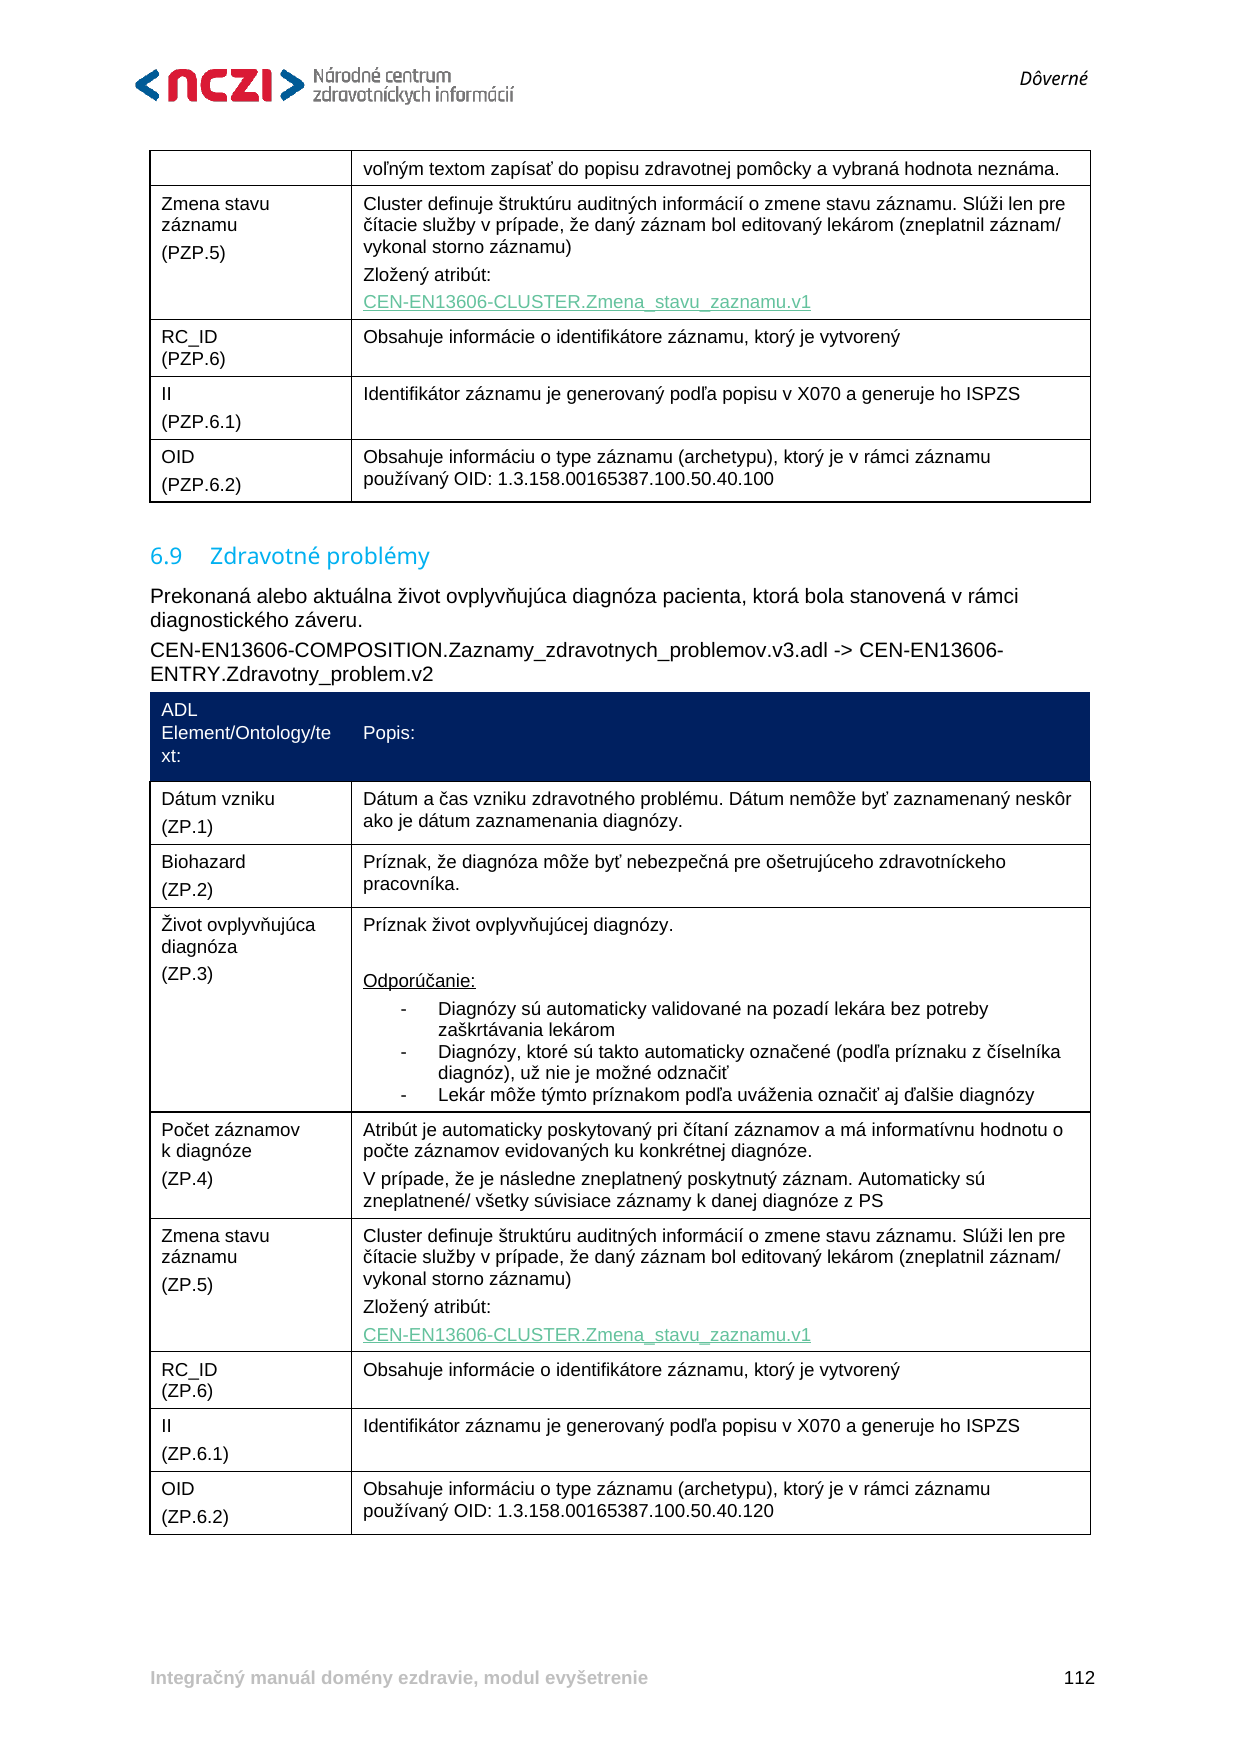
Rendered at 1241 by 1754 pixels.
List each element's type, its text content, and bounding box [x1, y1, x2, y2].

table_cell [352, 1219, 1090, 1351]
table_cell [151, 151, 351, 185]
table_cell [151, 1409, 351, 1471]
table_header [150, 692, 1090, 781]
text Prekonaná alebo aktuálna život ovplyvňujúca diagnóza pacienta, ktorá bola stanovená v rámci diagnostického záveru. [150, 584, 1090, 632]
picture [123, 53, 526, 118]
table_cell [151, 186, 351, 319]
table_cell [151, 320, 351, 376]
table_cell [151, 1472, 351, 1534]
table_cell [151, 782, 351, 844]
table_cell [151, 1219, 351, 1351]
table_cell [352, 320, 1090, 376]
subtitle Zdravotné problémy [150, 540, 1090, 571]
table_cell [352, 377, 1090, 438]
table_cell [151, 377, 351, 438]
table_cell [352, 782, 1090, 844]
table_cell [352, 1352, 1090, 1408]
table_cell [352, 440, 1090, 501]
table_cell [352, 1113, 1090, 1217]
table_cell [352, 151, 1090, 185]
text CEN-EN13606-COMPOSITION.Zaznamy_zdravotnych_problemov.v3.adl -> CEN-EN13606-ENTRY.Zdravotny_problem.v2 [150, 638, 1090, 686]
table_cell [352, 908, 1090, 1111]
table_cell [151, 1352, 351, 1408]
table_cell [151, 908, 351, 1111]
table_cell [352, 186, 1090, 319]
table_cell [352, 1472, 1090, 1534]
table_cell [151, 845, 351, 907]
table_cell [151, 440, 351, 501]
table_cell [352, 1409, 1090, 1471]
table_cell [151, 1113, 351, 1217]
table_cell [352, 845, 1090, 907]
